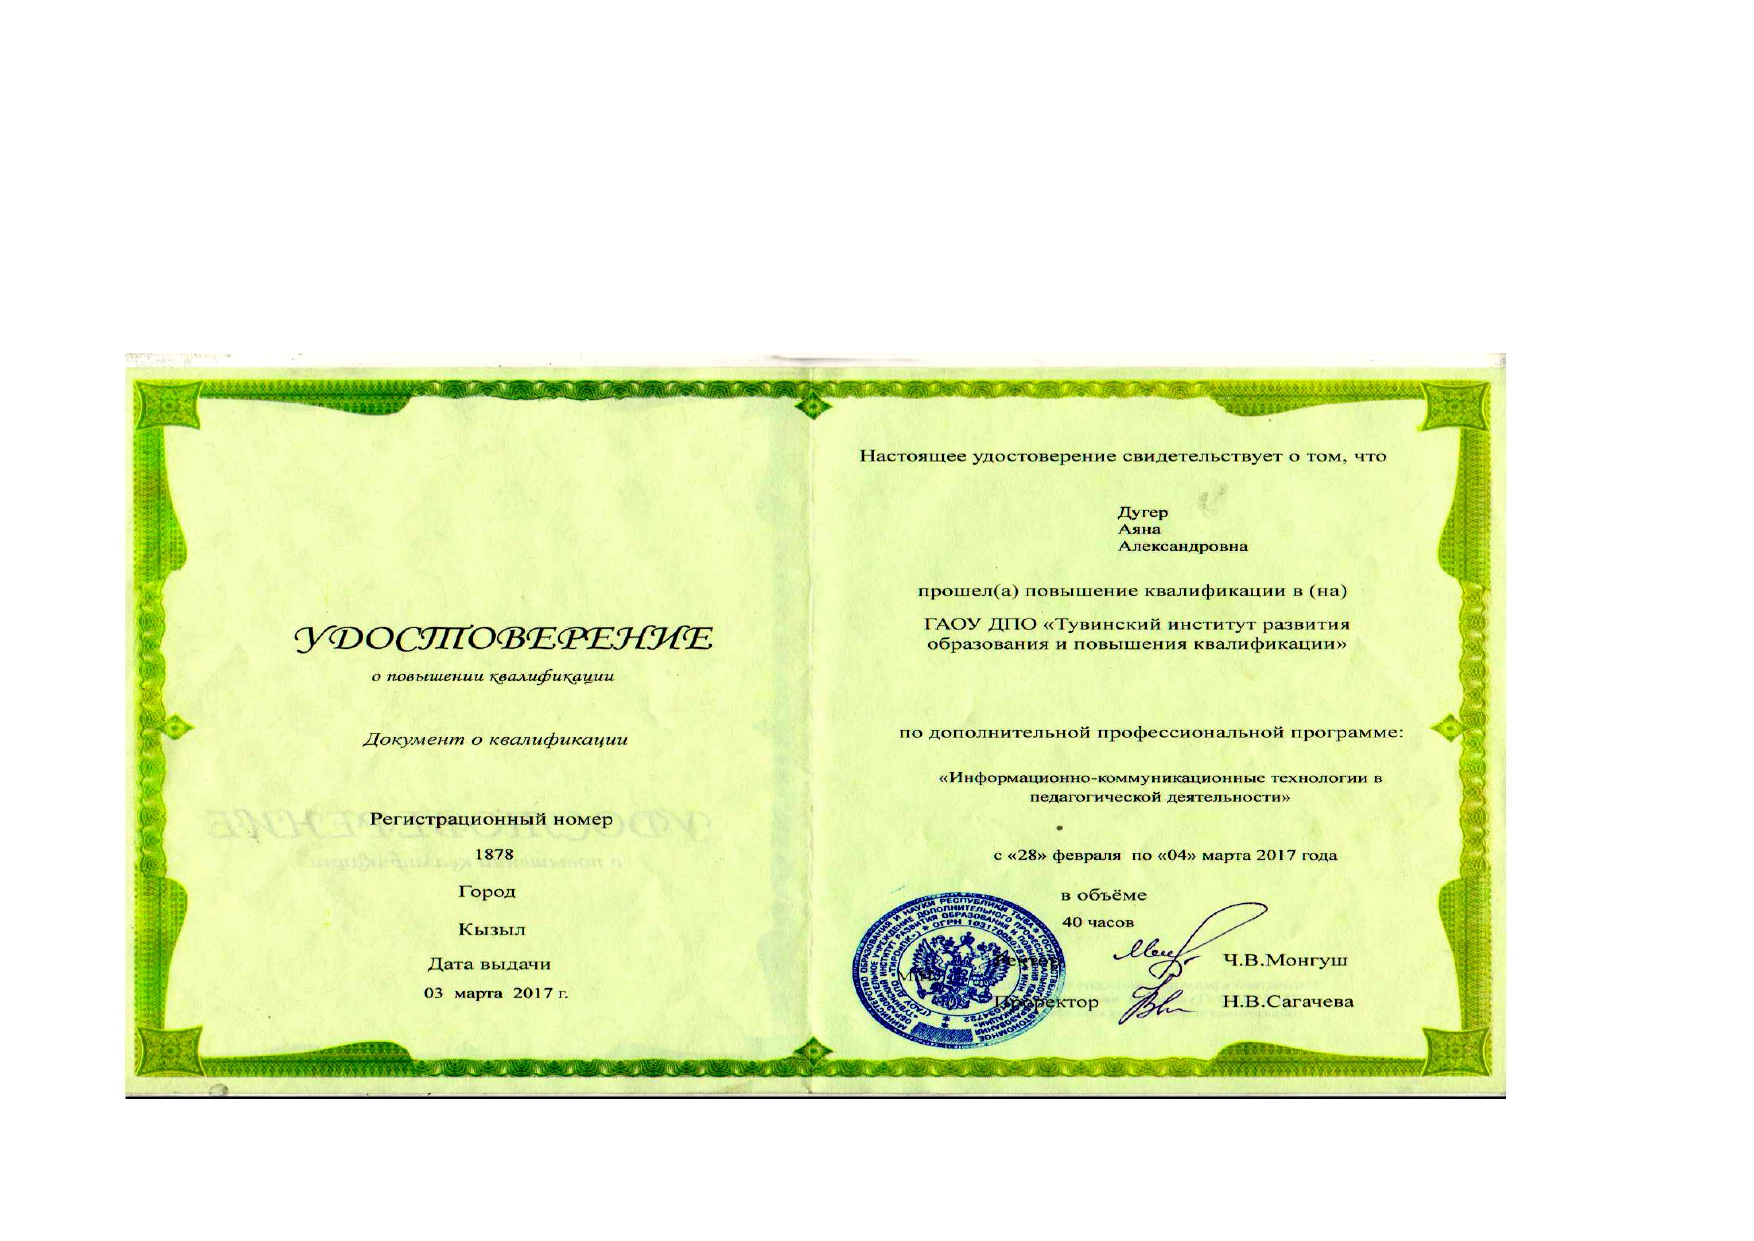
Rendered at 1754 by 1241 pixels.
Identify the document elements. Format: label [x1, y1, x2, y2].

picture [118, 353, 1513, 1099]
